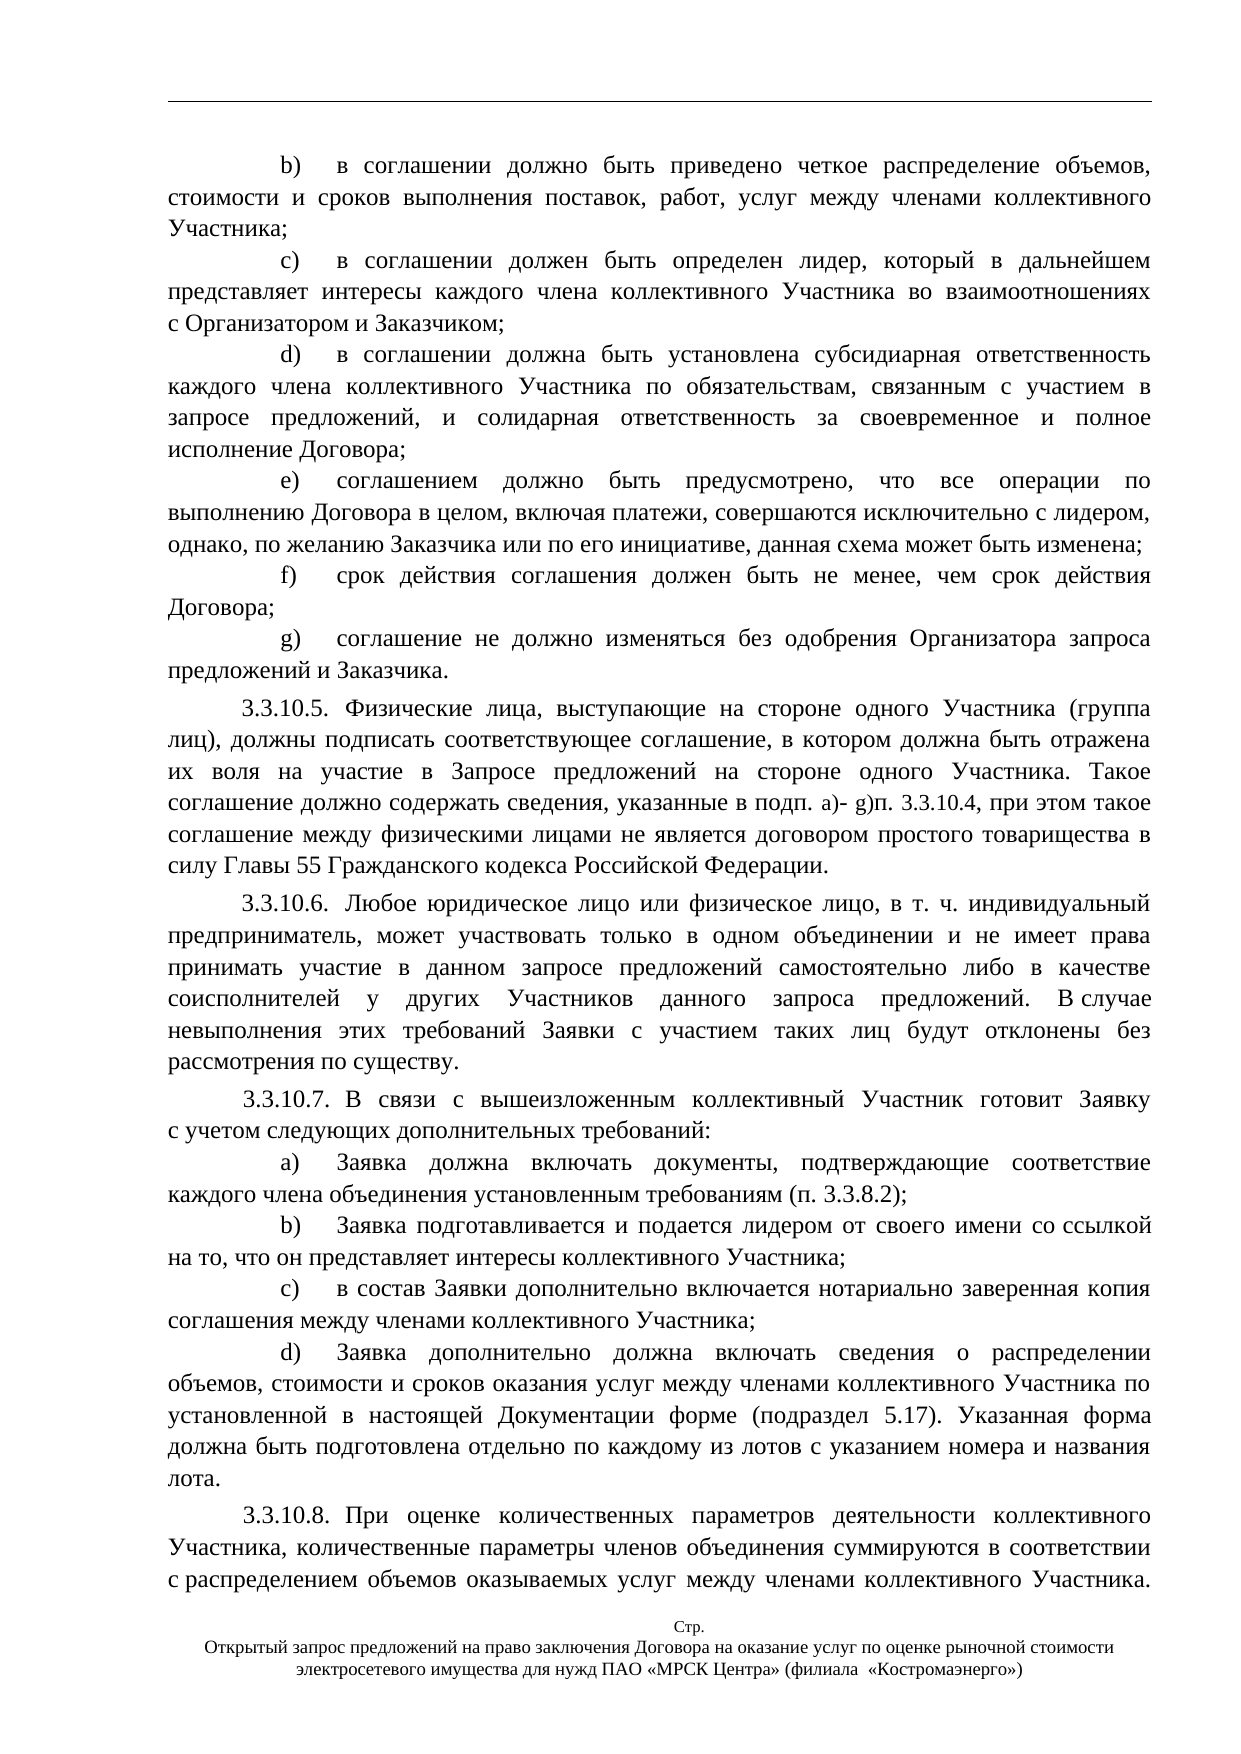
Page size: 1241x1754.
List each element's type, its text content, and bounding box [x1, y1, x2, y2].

list срок действия соглашения должен быть не менее, чем срок действия Договора; [168, 560, 1152, 621]
list Заявка подготавливается и подается лидером от своего имени со ссылкой на то, что он представляет интересы коллективного Участника; [168, 1210, 1152, 1271]
list в соглашении должна быть установлена субсидиарная ответственность каждого члена коллективного Участника по обязательствам, связанным с участием в запросе предложений, и солидарная ответственность за своевременное и полное исполнение Договора; [168, 339, 1152, 463]
list В связи с вышеизложенным коллективный Участник готовит Заявку с учетом следующих дополнительных требований: [168, 1084, 1152, 1144]
list соглашением должно быть предусмотрено, что все операции по выполнению Договора в целом, включая платежи, совершаются исключительно с лидером, однако, по желанию Заказчика или по его инициативе, данная схема может быть изменена; [168, 466, 1152, 557]
list в состав Заявки дополнительно включается нотариально заверенная копия соглашения между членами коллективного Участника; [168, 1273, 1152, 1334]
list Заявка должна включать документы, подтверждающие соответствие каждого члена объединения установленным требованиям (п. 3.3.8.2); [168, 1147, 1152, 1207]
list Заявка дополнительно должна включать сведения о распределении объемов, стоимости и сроков оказания услуг между членами коллективного Участника по установленной в настоящей Документации форме (подраздел 5.17). Указанная форма должна быть подготовлена отдельно по каждому из лотов с указанием номера и названия лота. [168, 1337, 1152, 1492]
list Физические лица, выступающие на стороне одного Участника (группа лиц), должны подписать соответствующее соглашение, в котором должна быть отражена их воля на участие в Запросе предложений на стороне одного Участника. Такое соглашение должно содержать сведения, указанные в подп. a)- g)п. 3.3.10.4, при этом такое соглашение между физическими лицами не является договором простого товарищества в силу Главы 55 Гражданского кодекса Российской Федерации. [168, 693, 1152, 879]
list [168, 1501, 1152, 1592]
list Любое юридическое лицо или физическое лицо, в т. ч. индивидуальный предприниматель, может участвовать только в одном объединении и не имеет права принимать участие в данном запросе предложений самостоятельно либо в качестве соисполнителей у других Участников данного запроса предложений. В случае невыполнения этих требований Заявки с участием таких лиц будут отклонены без рассмотрения по существу. [168, 888, 1152, 1075]
list в соглашении должно быть приведено четкое распределение объемов, стоимости и сроков выполнения поставок, работ, услуг между членами коллективного Участника; [168, 150, 1152, 242]
list в соглашении должен быть определен лидер, который в дальнейшем представляет интересы каждого члена коллективного Участника во взаимоотношениях с Организатором и Заказчиком; [168, 245, 1152, 337]
list соглашение не должно изменяться без одобрения Организатора запроса предложений и Заказчика. [168, 623, 1152, 684]
